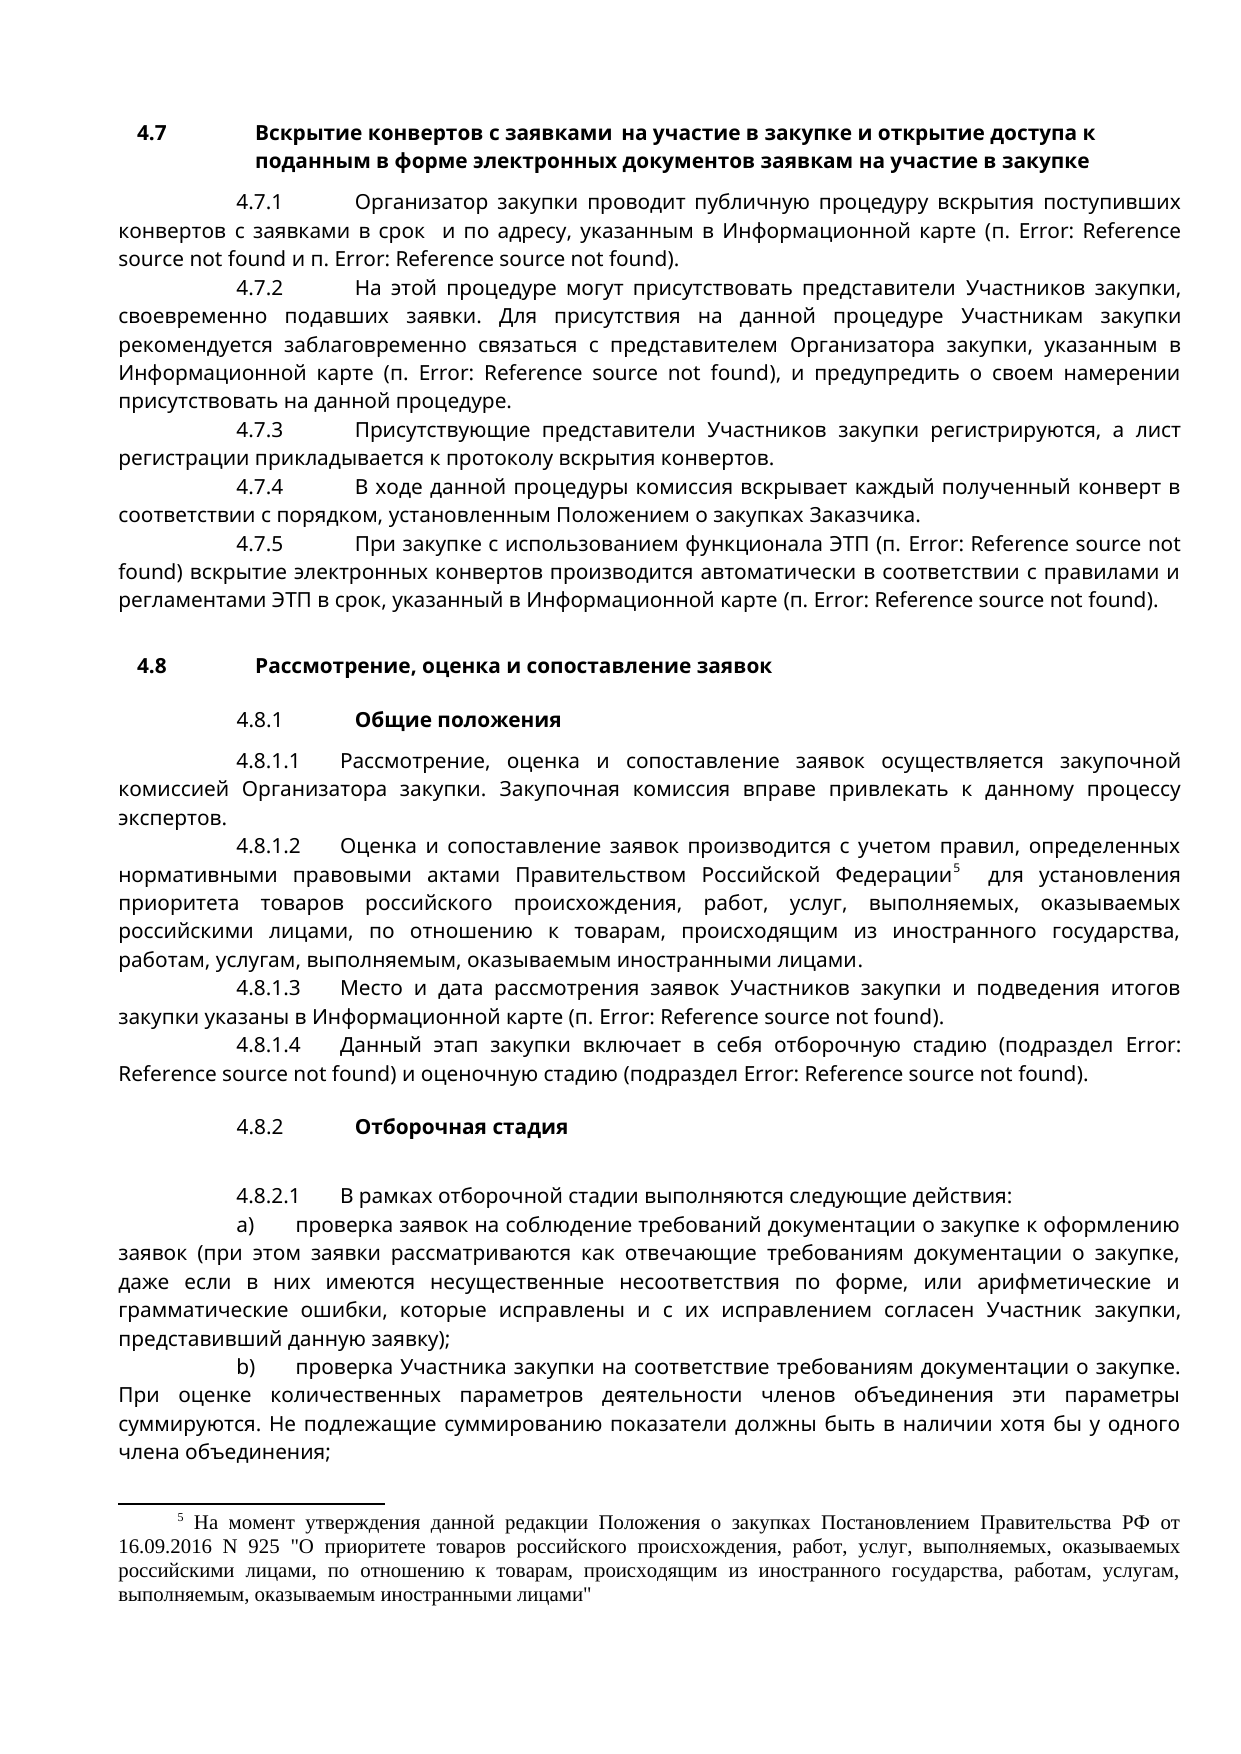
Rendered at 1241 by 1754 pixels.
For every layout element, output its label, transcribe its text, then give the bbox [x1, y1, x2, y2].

subtitle Вскрытие конвертов с заявками на участие в закупке и открытие доступа к поданным в форме электронных документов заявкам на участие в закупке [137, 118, 1181, 175]
text Рассмотрение, оценка и сопоставление заявок осуществляется закупочной комиссией Организатора закупки. Закупочная комиссия вправе привлекать к данному процессу экспертов. [118, 746, 1181, 831]
text Общие положения [236, 705, 1181, 733]
text В рамках отборочной стадии выполняются следующие действия: [118, 1182, 1181, 1210]
text Отборочная стадия [236, 1112, 1181, 1141]
text проверка заявок на соблюдение требований документации о закупке к оформлению заявок (при этом заявки рассматриваются как отвечающие требованиям документации о закупке, даже если в них имеются несущественные несоответствия по форме, или арифметические и грамматические ошибки, которые исправлены и с их исправлением согласен Участник закупки, представивший данную заявку); [118, 1210, 1181, 1352]
text Присутствующие представители Участников закупки регистрируются, а лист регистрации прикладывается к протоколу вскрытия конвертов. [118, 415, 1181, 472]
text В ходе данной процедуры комиссия вскрывает каждый полученный конверт в соответствии с порядком, установленным Положением о закупках Заказчика. [118, 472, 1181, 529]
subtitle Рассмотрение, оценка и сопоставление заявок [137, 652, 1181, 680]
text Оценка и сопоставление заявок производится с учетом правил, определенных нормативными правовыми актами Правительством Российской Федерации для установления приоритета товаров российского происхождения, работ, услуг, выполняемых, оказываемых российскими лицами, по отношению к товарам, происходящим из иностранного государства, работам, услугам, выполняемым, оказываемым иностранными лицами. [118, 831, 1181, 973]
text проверка Участника закупки на соответствие требованиям документации о закупке. При оценке количественных параметров деятельности членов объединения эти параметры суммируются. Не подлежащие суммированию показатели должны быть в наличии хотя бы у одного члена объединения; [118, 1352, 1181, 1466]
